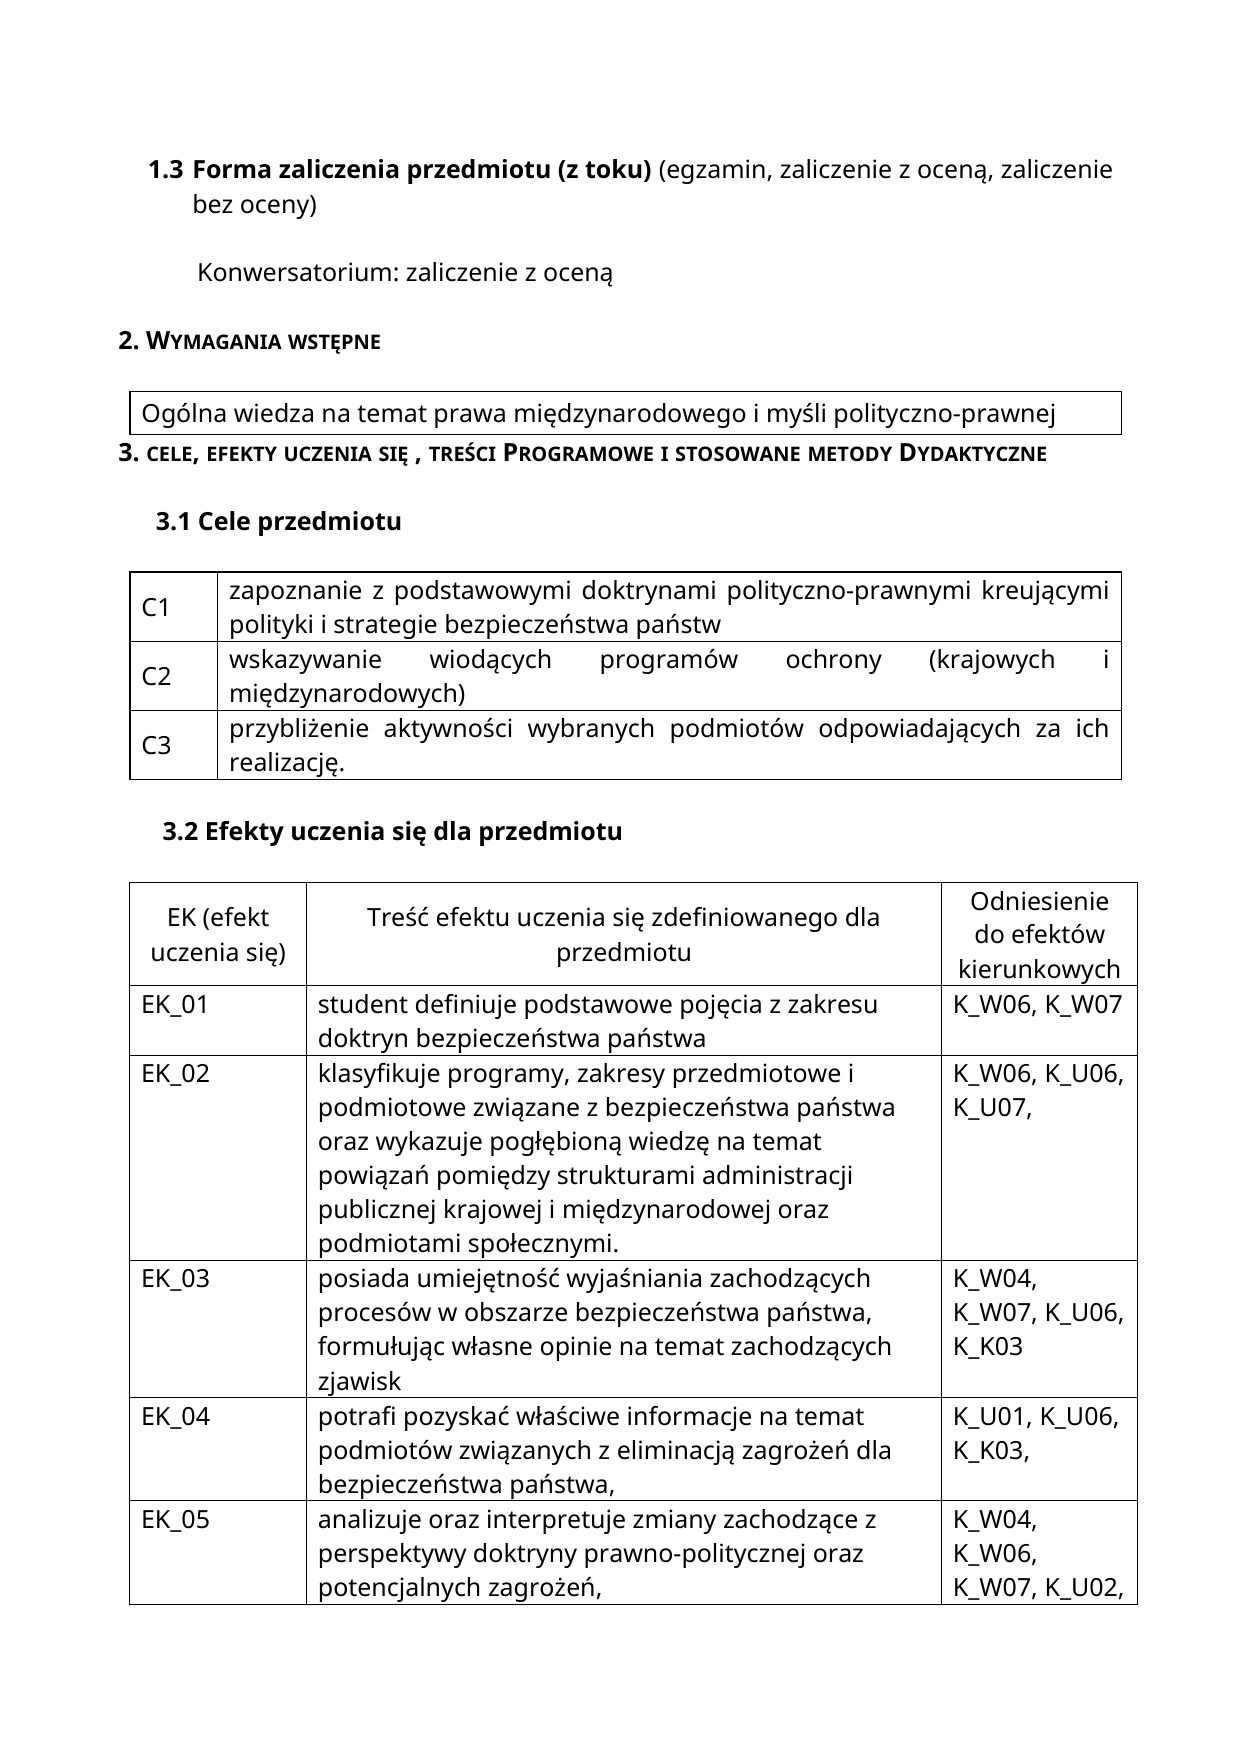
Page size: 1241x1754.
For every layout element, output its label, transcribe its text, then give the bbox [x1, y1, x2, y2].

text 3.1 Cele przedmiotu [156, 503, 1122, 537]
table_header C1 [131, 573, 217, 641]
table_cell student definiuje podstawowe pojęcia z zakresu doktryn bezpieczeństwa państwa [307, 986, 941, 1054]
table_cell K_W04, K_W07, K_U06, K_K03 [942, 1261, 1137, 1397]
table_header Treść efektu uczenia się zdefiniowanego dla przedmiotu [307, 883, 941, 985]
table_header Odniesienie do efektów kierunkowych [942, 883, 1137, 985]
table_cell K_W06, K_U06, K_U07, [942, 1056, 1137, 1260]
table_cell K_W06, K_W07 [942, 986, 1137, 1054]
table_header EK (efekt uczenia się) [130, 883, 306, 985]
table_header zapoznanie z podstawowymi doktrynami polityczno-prawnymi kreującymi polityki i strategie bezpieczeństwa państw [218, 573, 1121, 641]
table_cell C3 [131, 711, 217, 779]
text 2. Wymagania wstępne [118, 322, 1122, 357]
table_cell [942, 1501, 1137, 1604]
table_cell potrafi pozyskać właściwe informacje na temat podmiotów związanych z eliminacją zagrożeń dla bezpieczeństwa państwa, [307, 1398, 941, 1500]
table_cell EK_03 [130, 1261, 306, 1397]
text 1.3 Forma zaliczenia przedmiotu (z toku) (egzamin, zaliczenie z oceną, zaliczenie bez oceny) [148, 152, 1122, 220]
table_cell klasyfikuje programy, zakresy przedmiotowe i podmiotowe związane z bezpieczeństwa państwa oraz wykazuje pogłębioną wiedzę na temat powiązań pomiędzy strukturami administracji publicznej krajowej i międzynarodowej oraz podmiotami społecznymi. [307, 1056, 941, 1260]
table_cell C2 [131, 642, 217, 710]
table_cell przybliżenie aktywności wybranych podmiotów odpowiadających za ich realizację. [218, 711, 1121, 779]
table_cell EK_04 [130, 1398, 306, 1500]
table_cell posiada umiejętność wyjaśniania zachodzących procesów w obszarze bezpieczeństwa państwa, formułując własne opinie na temat zachodzących zjawisk [307, 1261, 941, 1397]
text 3.2 Efekty uczenia się dla przedmiotu [162, 814, 1122, 848]
table_cell wskazywanie wiodących programów ochrony (krajowych i międzynarodowych) [218, 642, 1121, 710]
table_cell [307, 1501, 941, 1604]
table_cell EK_01 [130, 986, 306, 1054]
table_cell EK_05 [130, 1501, 306, 1604]
text Konwersatorium: zaliczenie z oceną [197, 254, 1122, 288]
text 3. cele, efekty uczenia się , treści Programowe i stosowane metody Dydaktyczne [118, 435, 1122, 469]
table_header Ogólna wiedza na temat prawa międzynarodowego i myśli polityczno-prawnej [131, 392, 1121, 434]
table_cell EK_02 [130, 1056, 306, 1260]
table_cell K_U01, K_U06, K_K03, [942, 1398, 1137, 1500]
